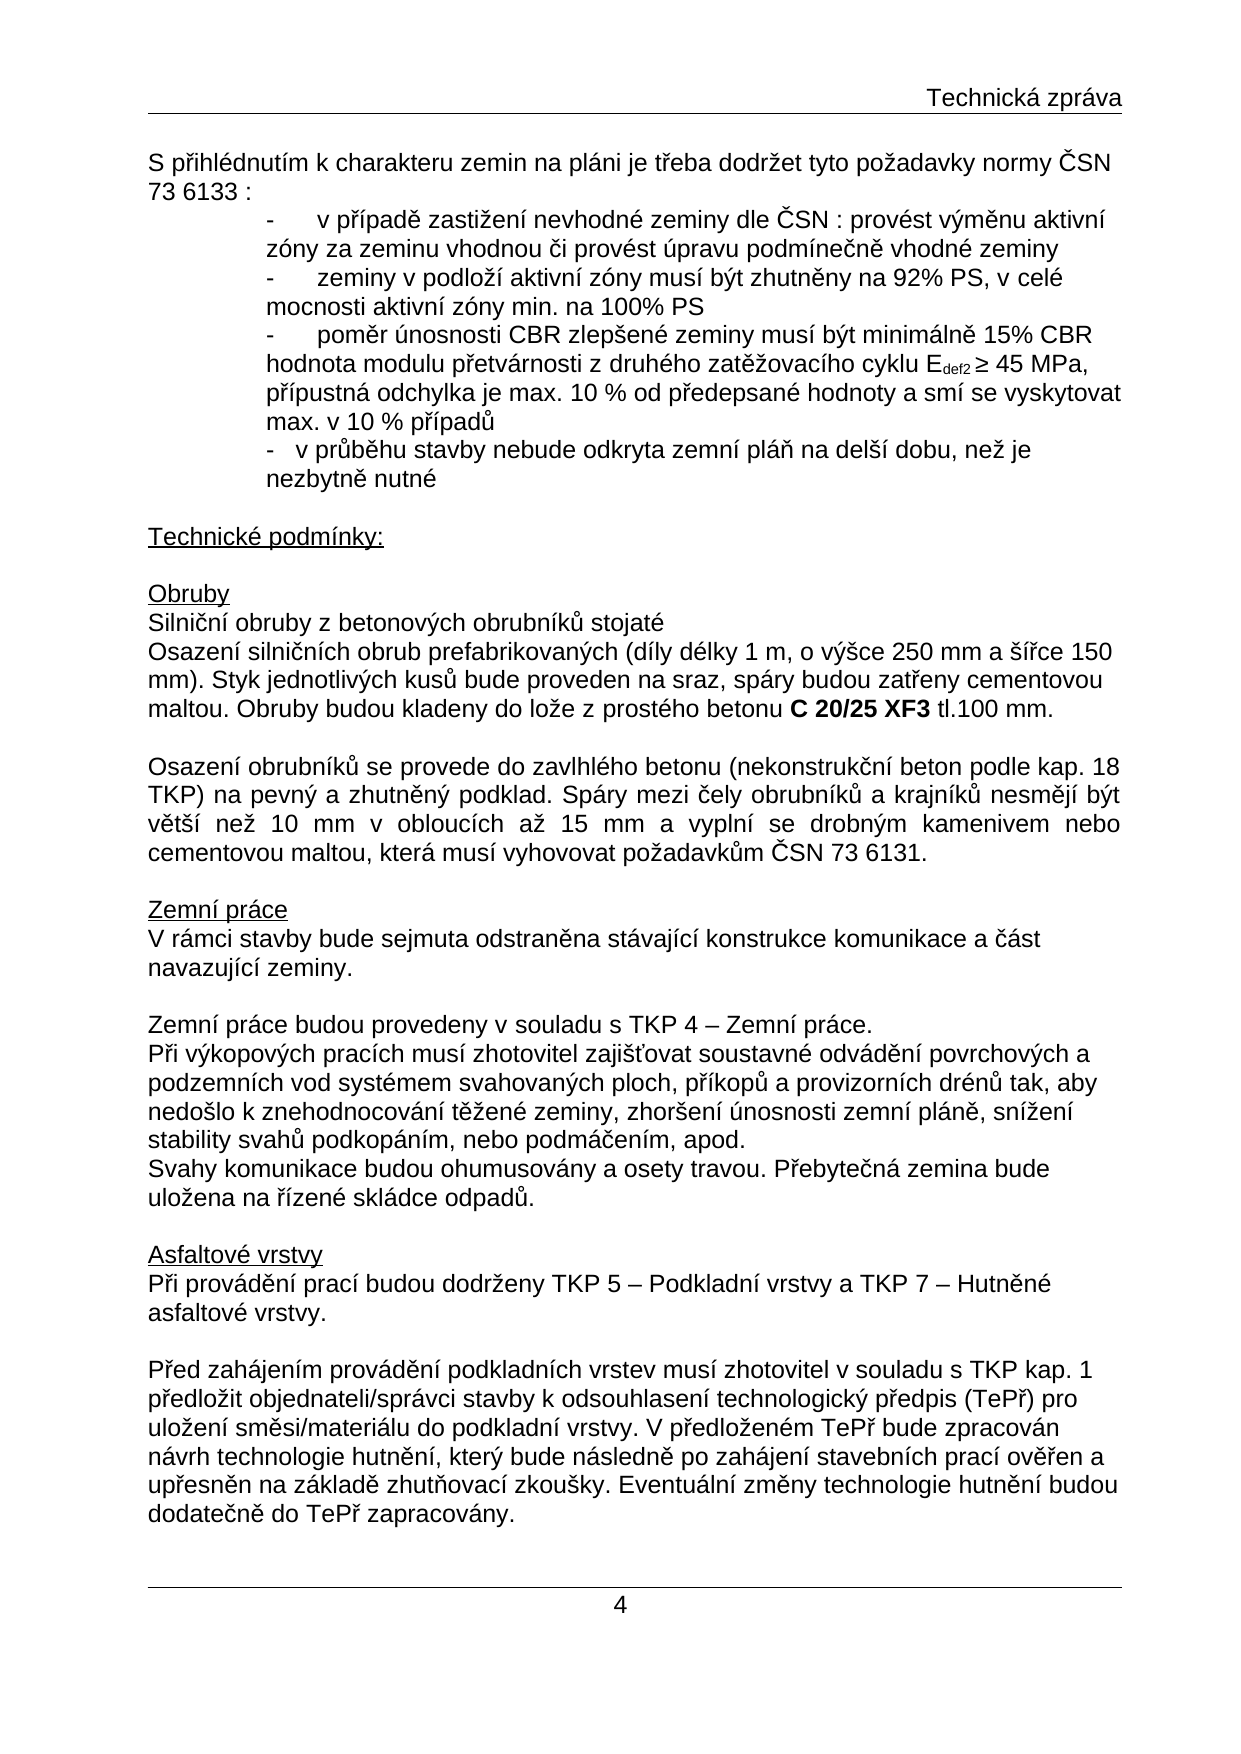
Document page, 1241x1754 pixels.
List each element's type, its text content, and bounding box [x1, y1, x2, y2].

text Zemní práce budou provedeny v souladu s TKP 4 – Zemní práce. [148, 1010, 1122, 1039]
text Svahy komunikace budou ohumusovány a osety travou. Přebytečná zemina bude uložena na řízené skládce odpadů. [148, 1154, 1122, 1211]
text Při výkopových pracích musí zhotovitel zajišťovat soustavné odvádění povrchových a podzemních vod systémem svahovaných ploch, příkopů a provizorních drénů tak, aby nedošlo k znehodnocování těžené zeminy, zhoršení únosnosti zemní pláně, snížení stability svahů podkopáním, nebo podmáčením, apod. [148, 1039, 1122, 1154]
text Před zahájením provádění podkladních vrstev musí zhotovitel v souladu s TKP kap. 1 předložit objednateli/správci stavby k odsouhlasení technologický předpis (TePř) pro uložení směsi/materiálu do podkladní vrstvy. V předloženém TePř bude zpracován návrh technologie hutnění, který bude následně po zahájení stavebních prací ověřen a upřesněn na základě zhutňovací zkoušky. Eventuální změny technologie hutnění budou dodatečně do TePř zapracovány. [148, 1355, 1122, 1528]
text Obruby [148, 579, 1122, 608]
text S přihlédnutím k charakteru zemin na pláni je třeba dodržet tyto požadavky normy ČSN 73 6133 : [148, 148, 1122, 205]
text Technické podmínky: [148, 521, 1122, 550]
text Silniční obruby z betonových obrubníků stojaté [148, 608, 1122, 636]
list zeminy v podloží aktivní zóny musí být zhutněny na 92% PS, v celé mocnosti aktivní zóny min. na 100% PS [266, 263, 1122, 320]
text Osazení silničních obrub prefabrikovaných (díly délky 1 m, o výšce 250 mm a šířce 150 mm). Styk jednotlivých kusů bude proveden na sraz, spáry budou zatřeny cementovou maltou. Obruby budou kladeny do lože z prostého betonu C 20/25 XF3 tl.100 mm. [148, 636, 1122, 723]
text Asfaltové vrstvy [148, 1240, 1122, 1269]
text V rámci stavby bude sejmuta odstraněna stávající konstrukce komunikace a část navazující zeminy. [148, 924, 1122, 981]
text hodnota modulu přetvárnosti z druhého zatěžovacího cyklu Edef2 ≥ 45 MPa, přípustná odchylka je max. 10 % od předepsané hodnoty a smí se vyskytovat max. v 10 % případů [266, 349, 1122, 435]
list poměr únosnosti CBR zlepšené zeminy musí být minimálně 15% CBR [266, 320, 1122, 349]
text - v průběhu stavby nebude odkryta zemní pláň na delší dobu, než je nezbytně nutné [266, 435, 1122, 493]
text Zemní práce [148, 895, 1122, 924]
text Osazení obrubníků se provede do zavlhlého betonu (nekonstrukční beton podle kap. 18 TKP) na pevný a zhutněný podklad. Spáry mezi čely obrubníků a krajníků nesmějí být větší než 10 mm v obloucích až 15 mm a vyplní se drobným kamenivem nebo cementovou maltou, která musí vyhovovat požadavkům ČSN 73 6131. [148, 751, 1122, 866]
text Při provádění prací budou dodrženy TKP 5 – Podkladní vrstvy a TKP 7 – Hutněné asfaltové vrstvy. [148, 1269, 1122, 1326]
list v případě zastižení nevhodné zeminy dle ČSN : provést výměnu aktivní zóny za zeminu vhodnou či provést úpravu podmínečně vhodné zeminy [266, 205, 1122, 263]
